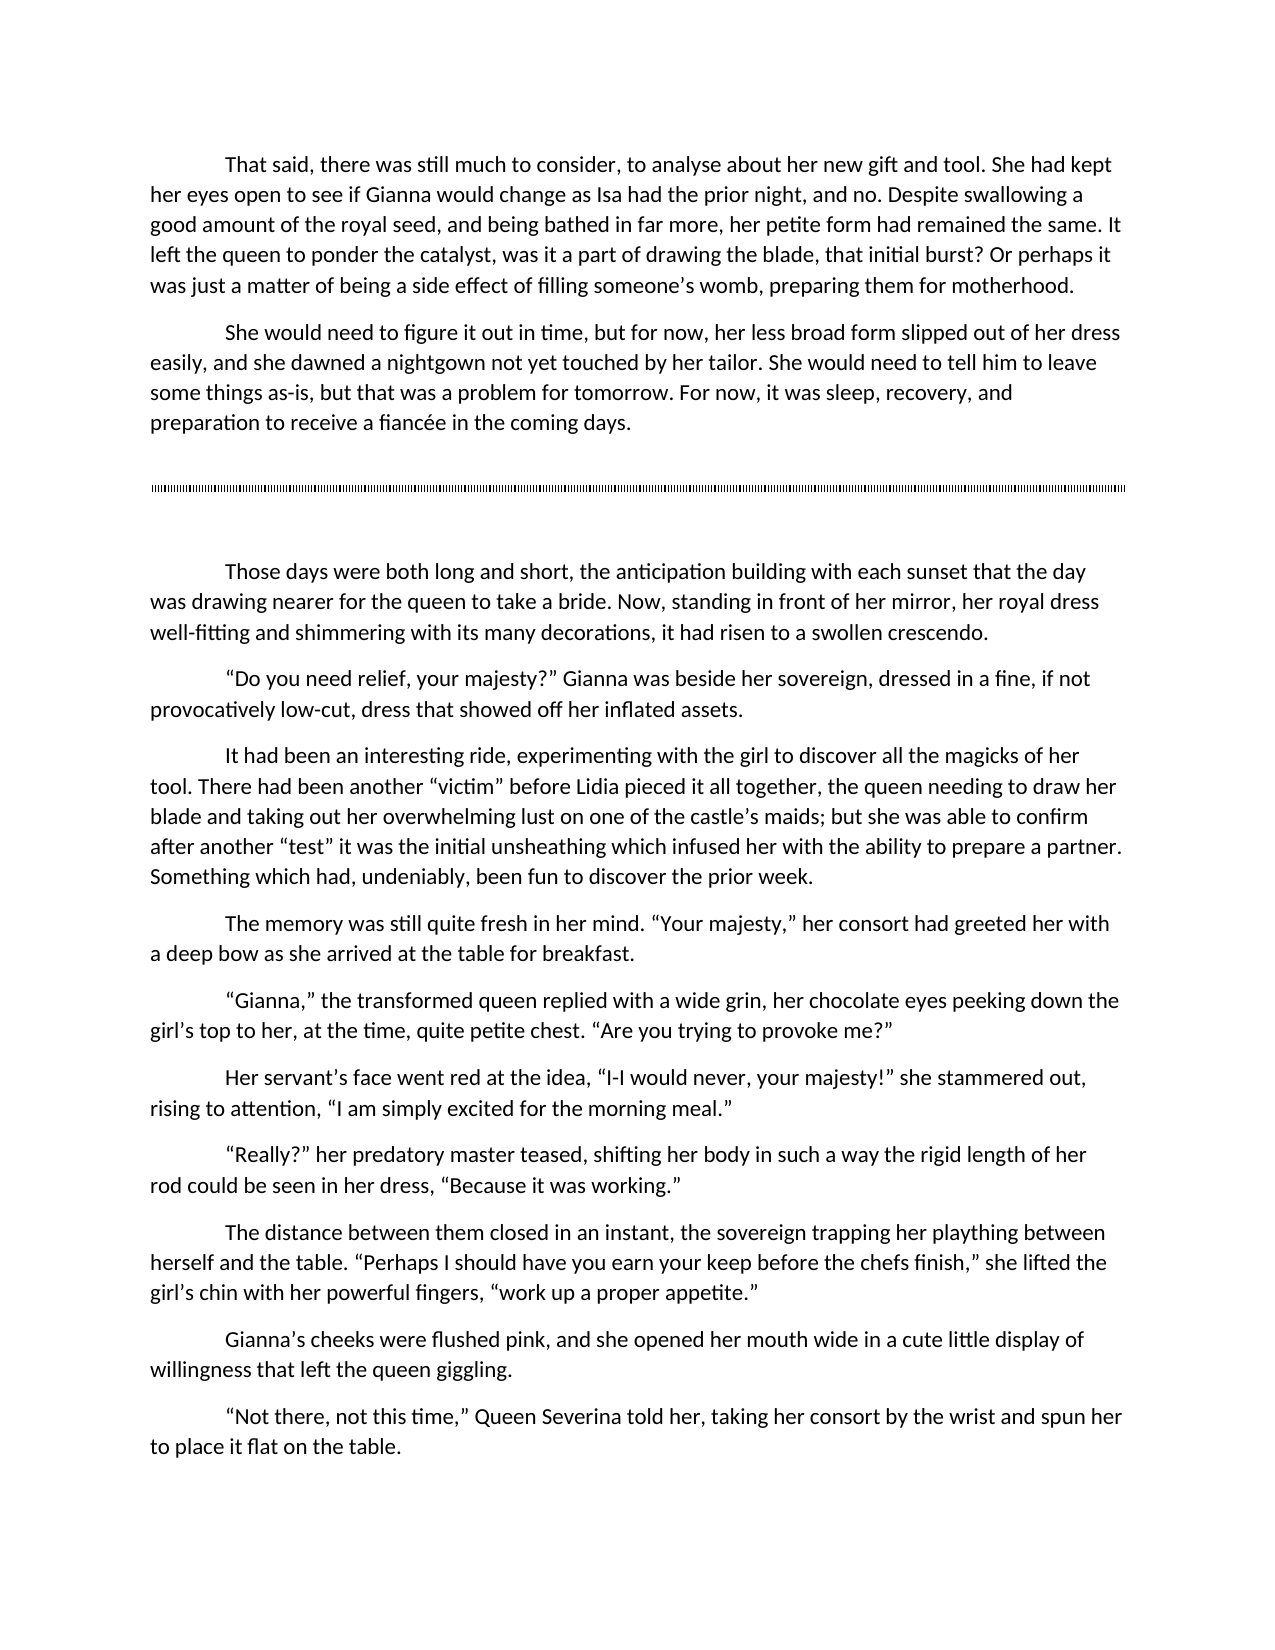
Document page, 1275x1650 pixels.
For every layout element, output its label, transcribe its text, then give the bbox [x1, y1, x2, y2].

text She would need to figure it out in time, but for now, her less broad form slipped out of her dress easily, and she dawned a nightgown not yet touched by her tailor. She would need to tell him to leave some things as-is, but that was a problem for tomorrow. For now, it was sleep, recovery, and preparation to receive a fiancée in the coming days. [150, 318, 1125, 436]
text “Really?” her predatory master teased, shifting her body in such a way the rigid length of her rod could be seen in her dress, “Because it was working.” [150, 1141, 1125, 1199]
text “Do you need relief, your majesty?” Gianna was beside her sovereign, dressed in a fine, if not provocatively low-cut, dress that showed off her inflated assets. [150, 664, 1125, 723]
text It had been an interesting ride, experimenting with the girl to discover all the magicks of her tool. There had been another “victim” before Lidia pieced it all together, the queen needing to draw her blade and taking out her overwhelming lust on one of the castle’s maids; but she was able to confirm after another “test” it was the initial unsheathing which infused her with the ability to prepare a partner. Something which had, undeniably, been fun to discover the prior week. [150, 742, 1125, 891]
text Her servant’s face went red at the idea, “I-I would never, your majesty!” she stammered out, rising to attention, “I am simply excited for the morning meal.” [150, 1063, 1125, 1122]
text That said, there was still much to consider, to analyse about her new gift and tool. She had kept her eyes open to see if Gianna would change as Isa had the prior night, and no. Despite swallowing a good amount of the royal seed, and being bathed in far more, her petite form had remained the same. It left the queen to ponder the catalyst, was it a part of drawing the blade, that initial burst? Or perhaps it was just a matter of being a side effect of filling someone’s womb, preparing them for motherhood. [150, 150, 1125, 299]
text The memory was still quite fresh in her mind. “Your majesty,” her consort had greeted her with a deep bow as she arrived at the table for breakfast. [150, 909, 1125, 968]
text “Gianna,” the transformed queen replied with a wide grin, her chocolate eyes peeking down the girl’s top to her, at the time, quite petite chest. “Are you trying to provoke me?” [150, 986, 1125, 1045]
text Those days were both long and short, the anticipation building with each sunset that the day was drawing nearer for the queen to take a bride. Now, standing in front of her mirror, her royal dress well-fitting and shimmering with its many decorations, it had risen to a swollen crescendo. [150, 557, 1125, 646]
text “Not there, not this time,” Queen Severina told her, taking her consort by the wrist and spun her to place it flat on the table. [150, 1402, 1125, 1460]
text The distance between them closed in an instant, the sovereign trapping her plaything between herself and the table. “Perhaps I should have you earn your keep before the chefs finish,” she lifted the girl’s chin with her powerful fingers, “work up a proper appetite.” [150, 1218, 1125, 1306]
text Gianna’s cheeks were flushed pink, and she opened her mouth wide in a cute little display of willingness that left the queen giggling. [150, 1325, 1125, 1383]
